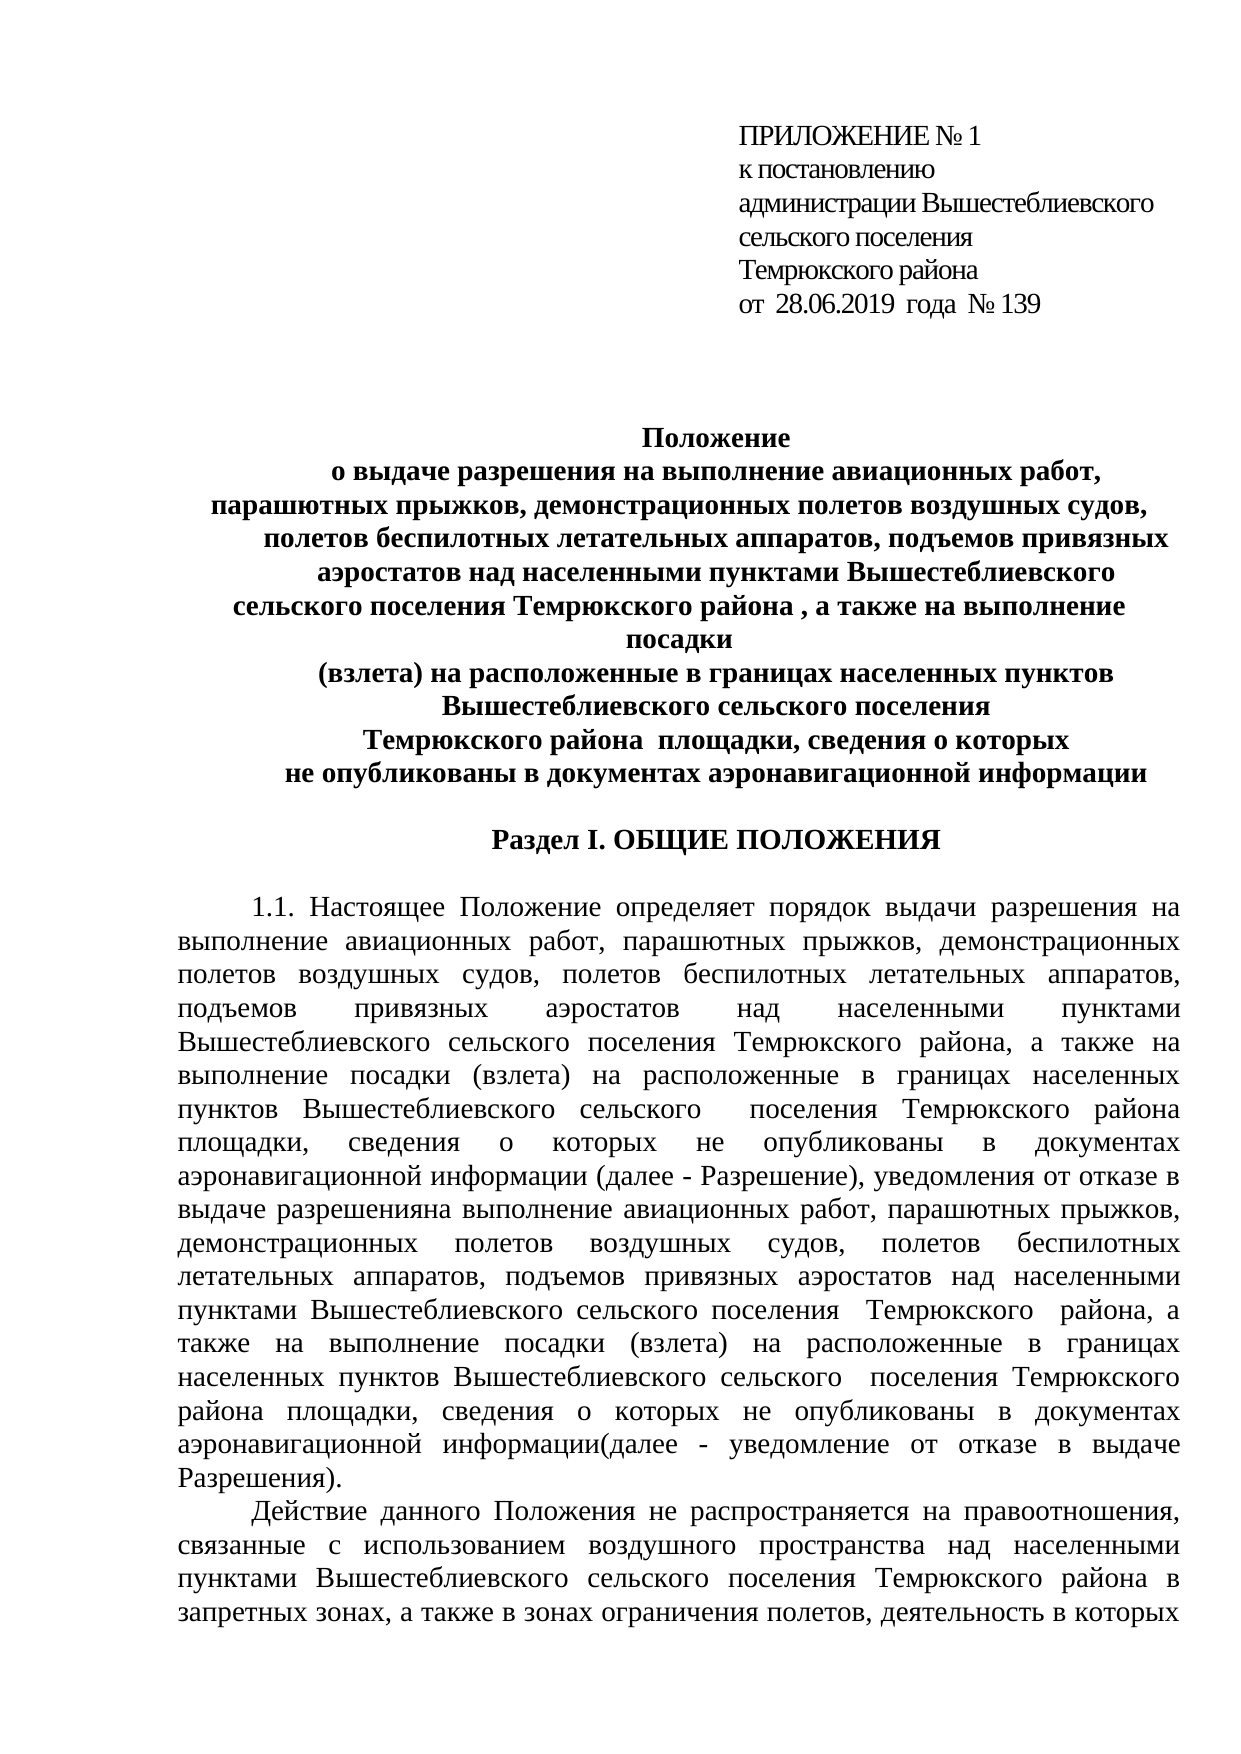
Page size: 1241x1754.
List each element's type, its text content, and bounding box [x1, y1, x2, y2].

text не опубликованы в документах аэронавигационной информации [177, 755, 1181, 789]
text администрации Вышестеблиевского [738, 185, 1181, 219]
text ПРИЛОЖЕНИЕ № 1 [738, 118, 1181, 152]
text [177, 1493, 1181, 1627]
text Темрюкского района площадки, сведения о которых [177, 722, 1181, 755]
text Положение [177, 420, 1181, 453]
text полетов беспилотных летательных аппаратов, подъемов привязных [177, 521, 1181, 554]
text (взлета) на расположенные в границах населенных пунктов [177, 655, 1181, 688]
text сельского поселения [738, 219, 1181, 252]
text 1.1. Настоящее Положение определяет порядок выдачи разрешения на выполнение авиационных работ, парашютных прыжков, демонстрационных полетов воздушных судов, полетов беспилотных летательных аппаратов, подъемов привязных аэростатов над населенными пунктами Вышестеблиевского сельского поселения Темрюкского района, а также на выполнение посадки (взлета) на расположенные в границах населенных пунктов Вышестеблиевского сельского поселения Темрюкского района площадки, сведения о которых не опубликованы в документах аэронавигационной информации (далее - Разрешение), уведомления от отказе в выдаче разрешенияна выполнение авиационных работ, парашютных прыжков, демонстрационных полетов воздушных судов, полетов беспилотных летательных аппаратов, подъемов привязных аэростатов над населенными пунктами Вышестеблиевского сельского поселения Темрюкского района, а также на выполнение посадки (взлета) на расположенные в границах населенных пунктов Вышестеблиевского сельского поселения Темрюкского района площадки, сведения о которых не опубликованы в документах аэронавигационной информации(далее - уведомление от отказе в выдаче Разрешения). [177, 889, 1181, 1493]
text от 28.06.2019 года № 139 [738, 286, 1181, 319]
text Вышестеблиевского сельского поселения [177, 688, 1181, 722]
text Раздел I. ОБЩИЕ ПОЛОЖЕНИЯ [177, 822, 1181, 856]
text к постановлению [738, 152, 1181, 185]
text о выдаче разрешения на выполнение авиационных работ, парашютных прыжков, демонстрационных полетов воздушных судов, [177, 453, 1181, 521]
text аэростатов над населенными пунктами Вышестеблиевского сельского поселения Темрюкского района , а также на выполнение посадки [177, 554, 1181, 655]
text Темрюкского района [738, 252, 1181, 286]
